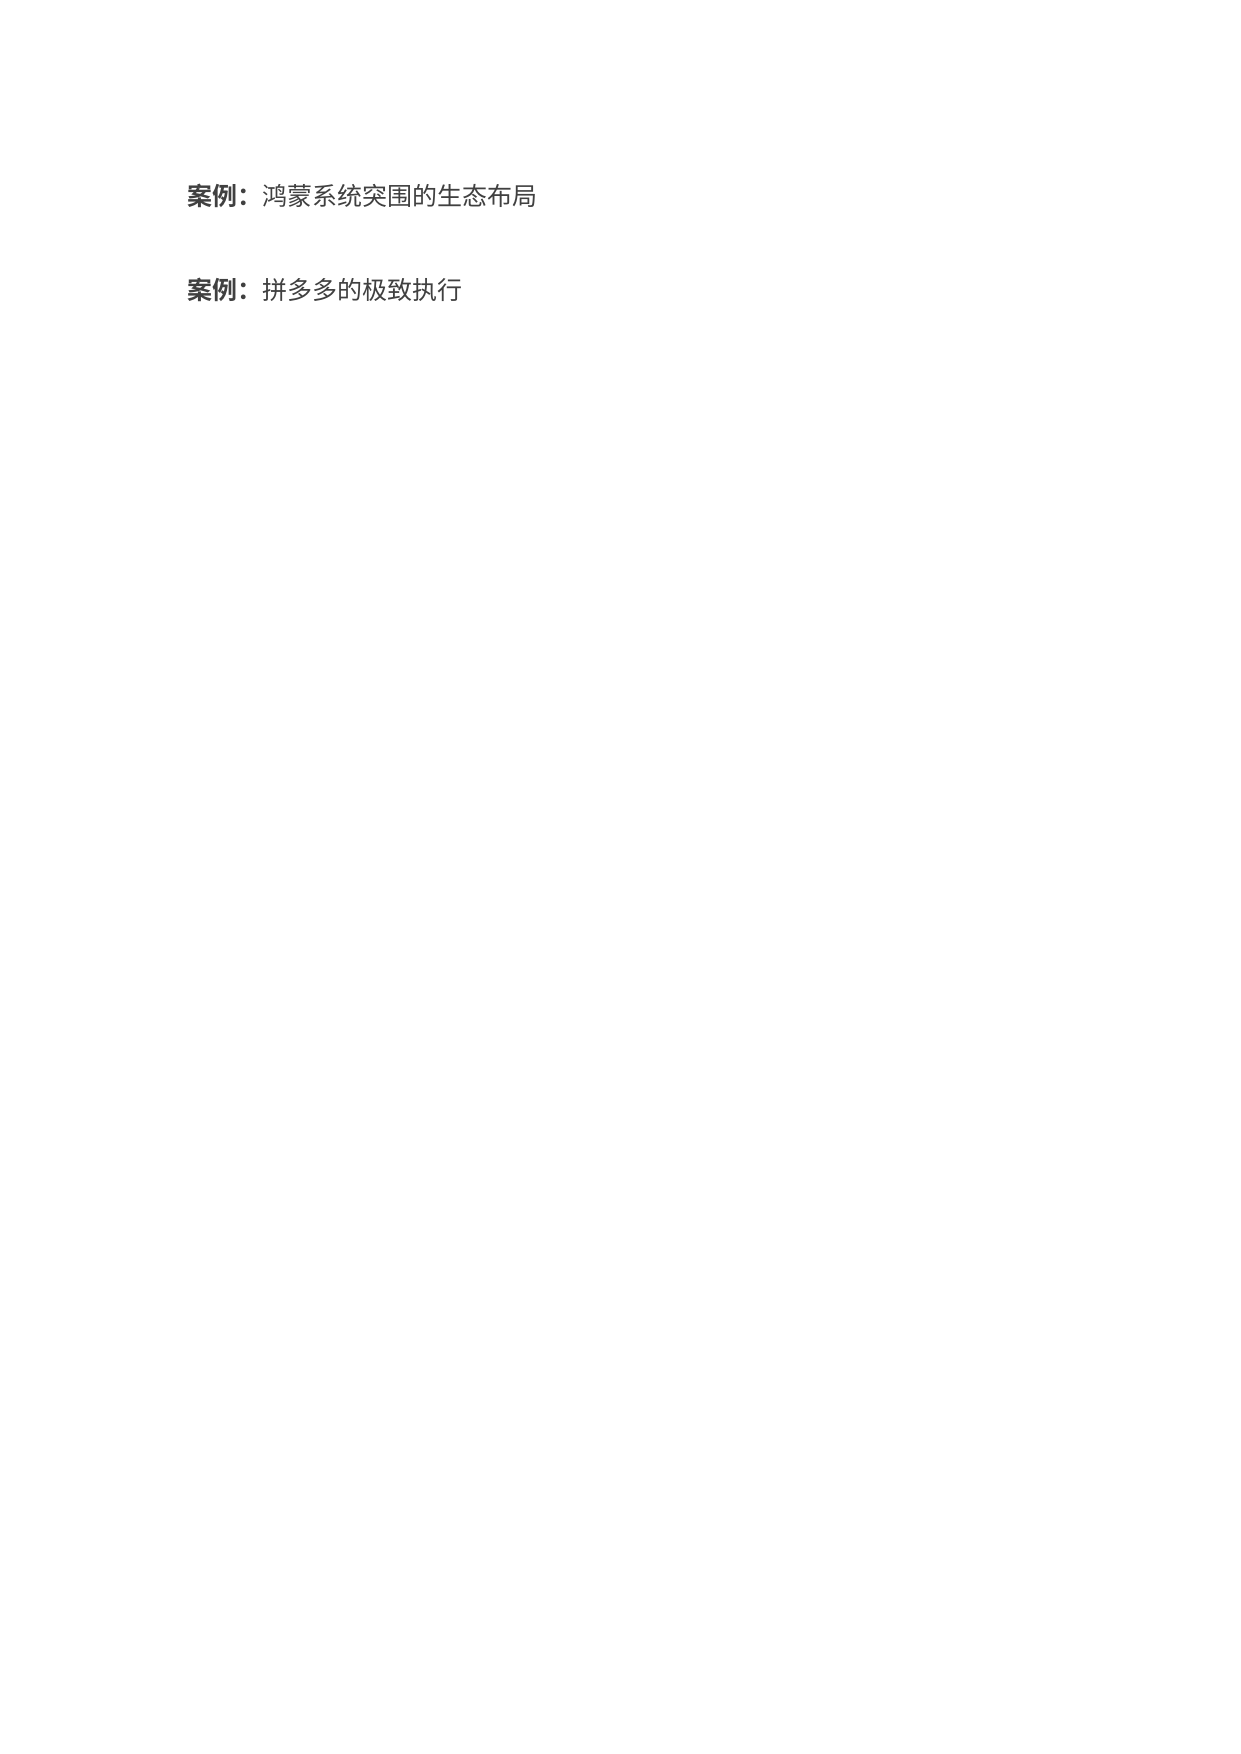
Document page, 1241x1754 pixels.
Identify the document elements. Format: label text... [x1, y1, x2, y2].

text 案例：鸿蒙系统突围的生态布局 [187, 162, 1032, 227]
text 案例：拼多多的极致执行 [187, 256, 1032, 321]
